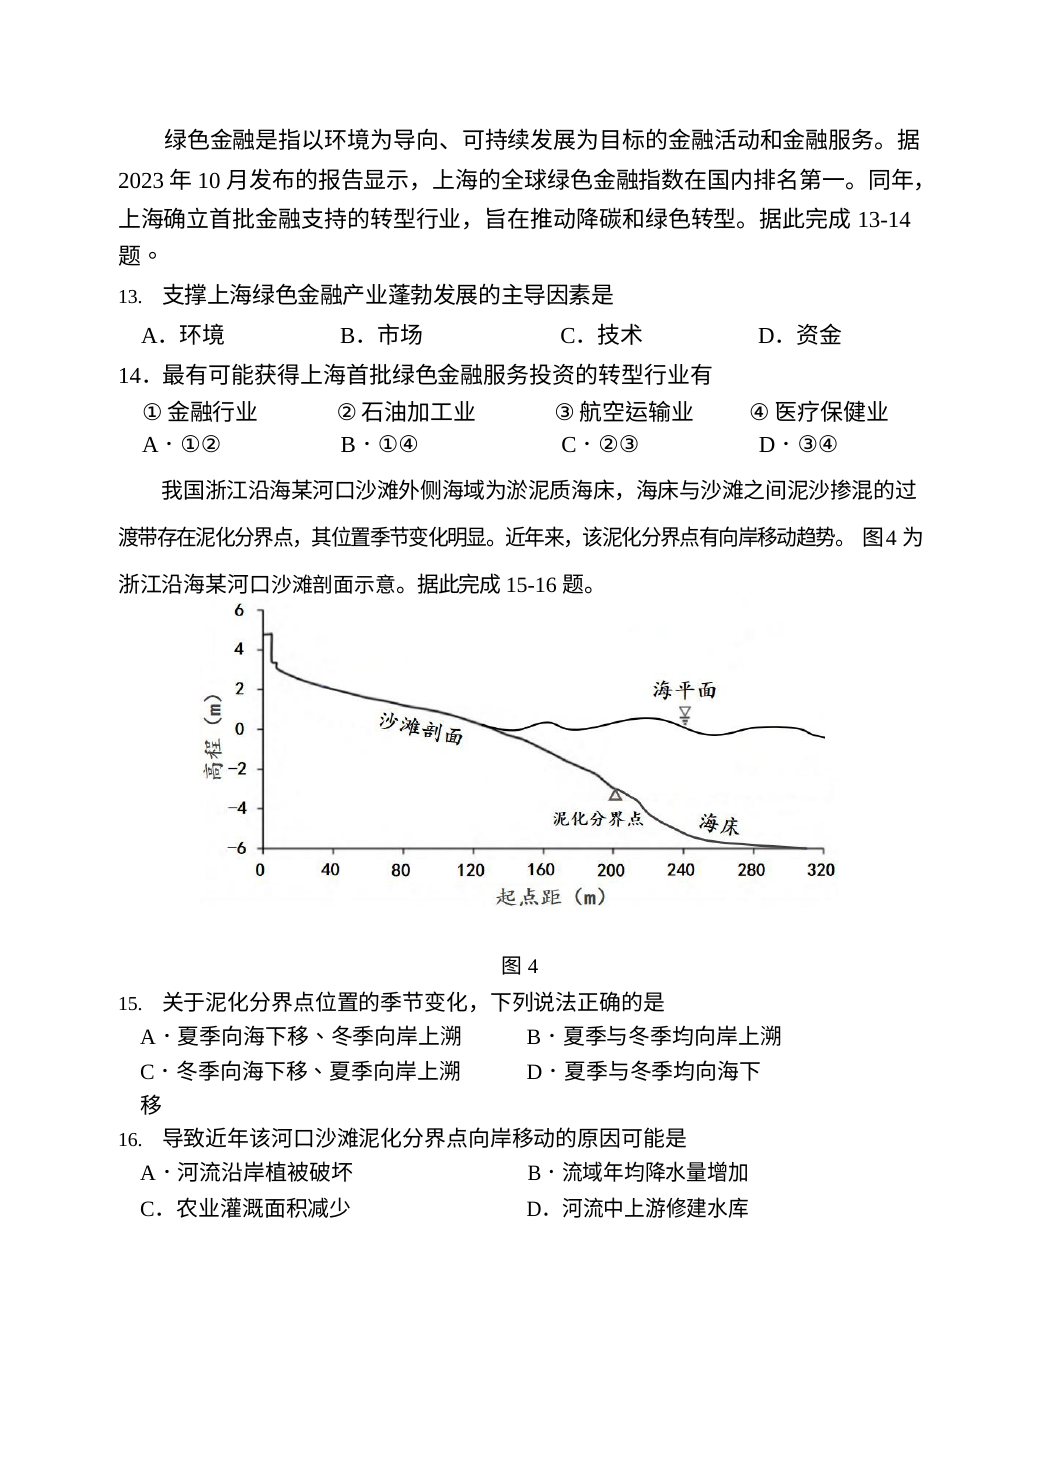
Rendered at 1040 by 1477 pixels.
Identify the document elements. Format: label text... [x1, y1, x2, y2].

table_cell A．①② [137, 429, 297, 460]
table_cell B．①④ [297, 429, 514, 460]
list 支撑上海绿色金融产业蓬勃发展的主导因素是 [118, 277, 943, 311]
list 导致近年该河口沙滩泥化分界点向岸移动的原因可能是 [118, 1124, 943, 1152]
text 题。 [118, 240, 943, 271]
text 2023 年 10 月发布的报告显示，上海的全球绿色金融指数在国内排名第一。同年， [118, 161, 943, 195]
list 关于泥化分界点位置的季节变化，下列说法正确的是 [118, 985, 943, 1017]
subtitle 绿色金融是指以环境为导向、可持续发展为目标的金融活动和金融服务。据 [164, 122, 943, 156]
table_header ③航空运输业 [514, 400, 721, 429]
table_cell D．③④ [721, 429, 892, 460]
table_header ②石油加工业 [297, 400, 514, 429]
table_cell C．②③ [514, 429, 721, 460]
table_header ①金融行业 [137, 400, 297, 429]
text C．农业灌溉面积减少 D．河流中上游修建水库 [140, 1191, 943, 1223]
text A．环境 B．市场 C．技术 D．资金14．最有可能获得上海首批绿色金融服务投资的转型行业有 [118, 317, 842, 390]
text 上海确立首批金融支持的转型行业，旨在推动降碳和绿色转型。据此完成 13-14 [118, 201, 943, 234]
text 图 4 [490, 952, 549, 980]
table_header ④医疗保健业 [721, 400, 892, 429]
picture [199, 598, 839, 907]
text A．河流沿岸植被破坏 B．流域年均降水量增加 [140, 1157, 943, 1187]
text 我国浙江沿海某河口沙滩外侧海域为淤泥质海床，海床与沙滩之间泥沙掺混的过渡带存在泥化分界点，其位置季节变化明显。近年来，该泥化分界点有向岸移动趋势。 图 4 为浙江沿海某河口沙滩剖面示意。据此完成 15-16 题。 [118, 473, 932, 598]
text A．夏季向海下移、冬季向岸上溯 B．夏季与冬季均向岸上溯C．冬季向海下移、夏季向岸上溯 D．夏季与冬季均向海下移 [140, 1021, 783, 1120]
